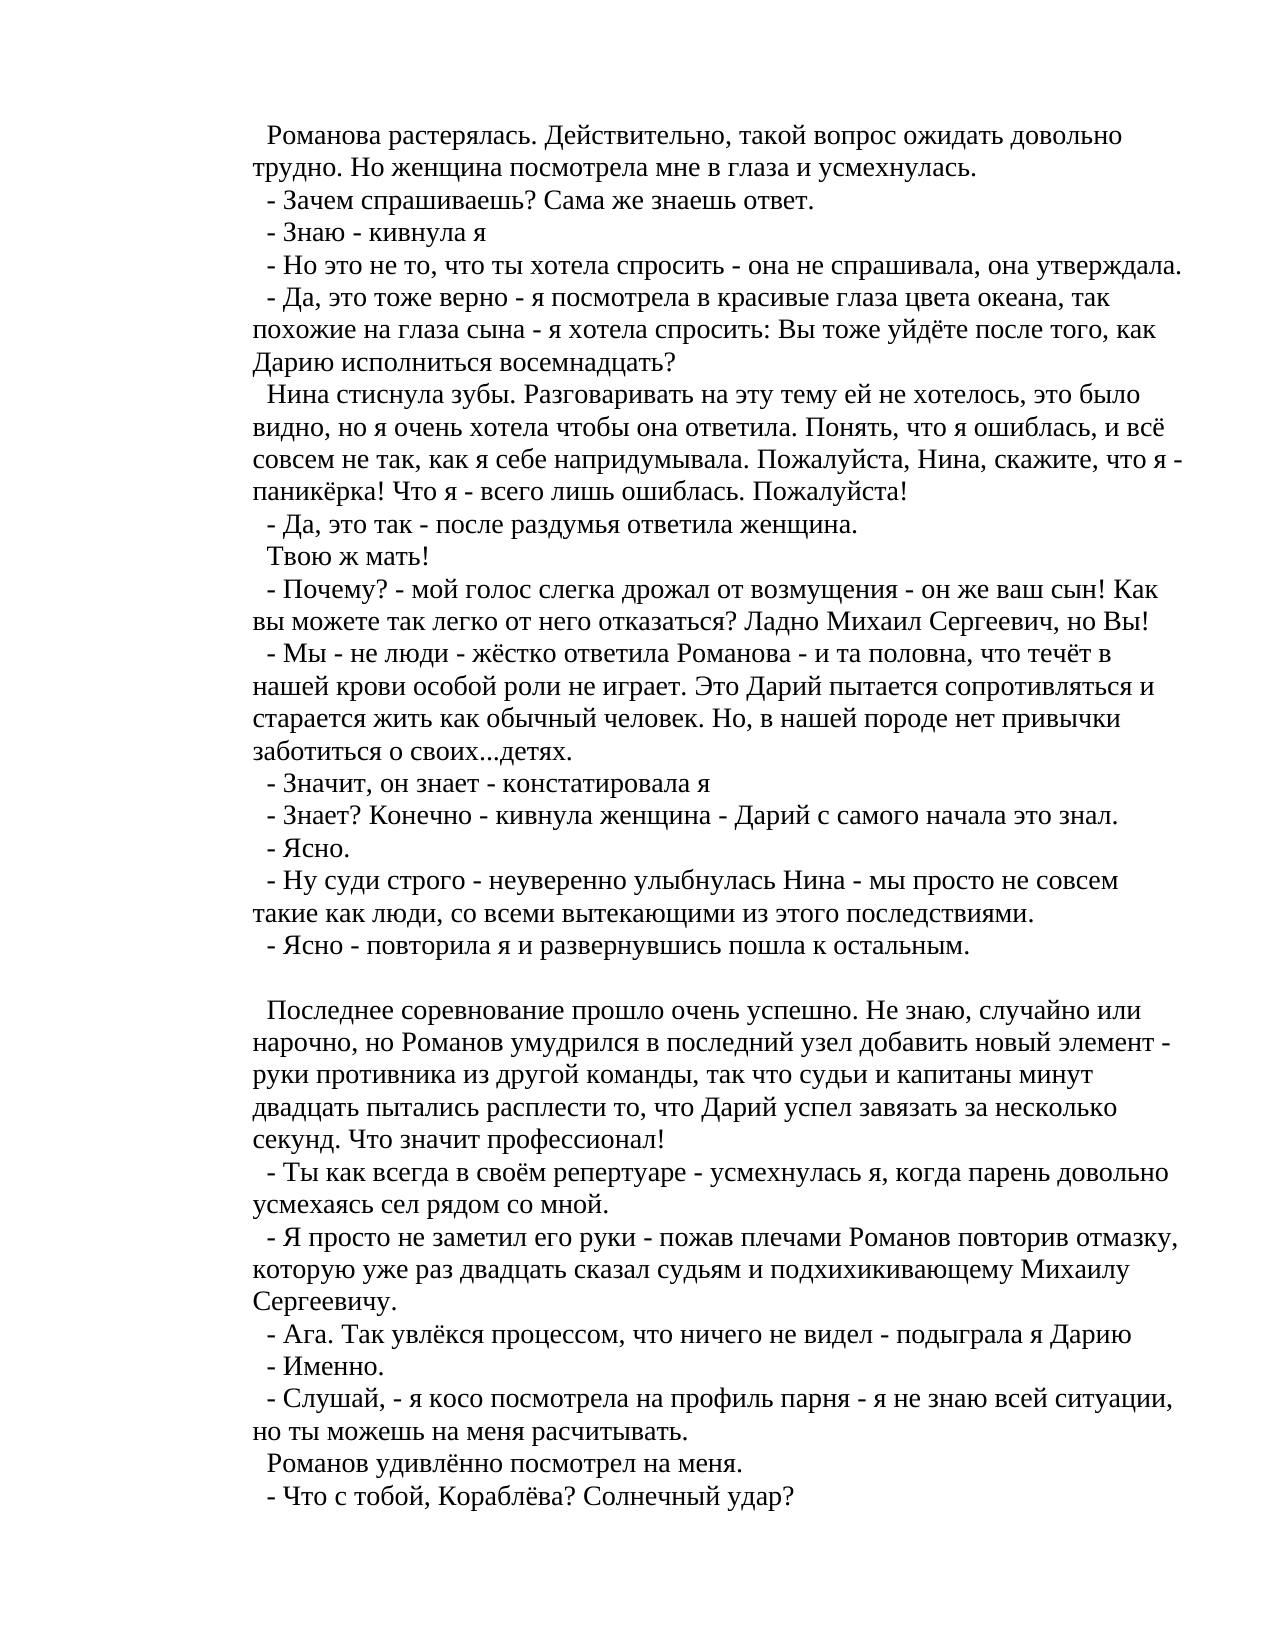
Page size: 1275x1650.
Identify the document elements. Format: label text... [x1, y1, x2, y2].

text Романов удивлённо посмотрел на меня. [252, 1446, 1186, 1479]
text - Ты как всегда в своём репертуаре - усмехнулась я, когда парень довольно усмехаясь сел рядом со мной. [252, 1155, 1186, 1219]
text - Мы - не люди - жёстко ответила Романова - и та половна, что течёт в нашей крови особой роли не играет. Это Дарий пытается сопротивляться и старается жить как обычный человек. Но, в нашей породе нет привычки заботиться о своих...детях. [252, 636, 1186, 766]
text - Что с тобой, Кораблёва? Солнечный удар? [252, 1479, 1186, 1511]
text Романова растерялась. Действительно, такой вопрос ожидать довольно трудно. Но женщина посмотрела мне в глаза и усмехнулась. [252, 118, 1186, 183]
text - Ну суди строго - неуверенно улыбнулась Нина - мы просто не совсем такие как люди, со всеми вытекающими из этого последствиями. [252, 863, 1186, 928]
text - Значит, он знает - констатировала я [252, 766, 1186, 798]
text - Почему? - мой голос слегка дрожал от возмущения - он же ваш сын! Как вы можете так легко от него отказаться? Ладно Михаил Сергеевич, но Вы! [252, 572, 1186, 636]
text - Слушай, - я косо посмотрела на профиль парня - я не знаю всей ситуации, но ты можешь на меня расчитывать. [252, 1382, 1186, 1446]
text - Знает? Конечно - кивнула женщина - Дарий с самого начала это знал. [252, 798, 1186, 831]
text - Ясно - повторила я и развернувшись пошла к остальным. [252, 928, 1186, 960]
text Нина стиснула зубы. Разговаривать на эту тему ей не хотелось, это было видно, но я очень хотела чтобы она ответила. Понять, что я ошиблась, и всё совсем не так, как я себе напридумывала. Пожалуйста, Нина, скажите, что я - паникёрка! Что я - всего лишь ошиблась. Пожалуйста! [252, 377, 1186, 507]
text - Но это не то, что ты хотела спросить - она не спрашивала, она утверждала. [252, 248, 1186, 280]
text - Да, это так - после раздумья ответила женщина. [252, 507, 1186, 539]
text - Ага. Так увлёкся процессом, что ничего не видел - подыграла я Дарию [252, 1317, 1186, 1349]
text Твою ж мать! [252, 539, 1186, 572]
text - Знаю - кивнула я [252, 215, 1186, 248]
text - Именно. [252, 1349, 1186, 1382]
text - Ясно. [252, 831, 1186, 863]
text - Зачем спрашиваешь? Сама же знаешь ответ. [252, 183, 1186, 215]
text - Я просто не заметил его руки - пожав плечами Романов повторив отмазку, которую уже раз двадцать сказал судьям и подхихикивающему Михаилу Сергеевичу. [252, 1219, 1186, 1317]
text Последнее соревнование прошло очень успешно. Не знаю, случайно или нарочно, но Романов умудрился в последний узел добавить новый элемент - руки противника из другой команды, так что судьи и капитаны минут двадцать пытались расплести то, что Дарий успел завязать за несколько секунд. Что значит профессионал! [252, 993, 1186, 1155]
text - Да, это тоже верно - я посмотрела в красивые глаза цвета океана, так похожие на глаза сына - я хотела спросить: Вы тоже уйдёте после того, как Дарию исполниться восемнадцать? [252, 280, 1186, 377]
